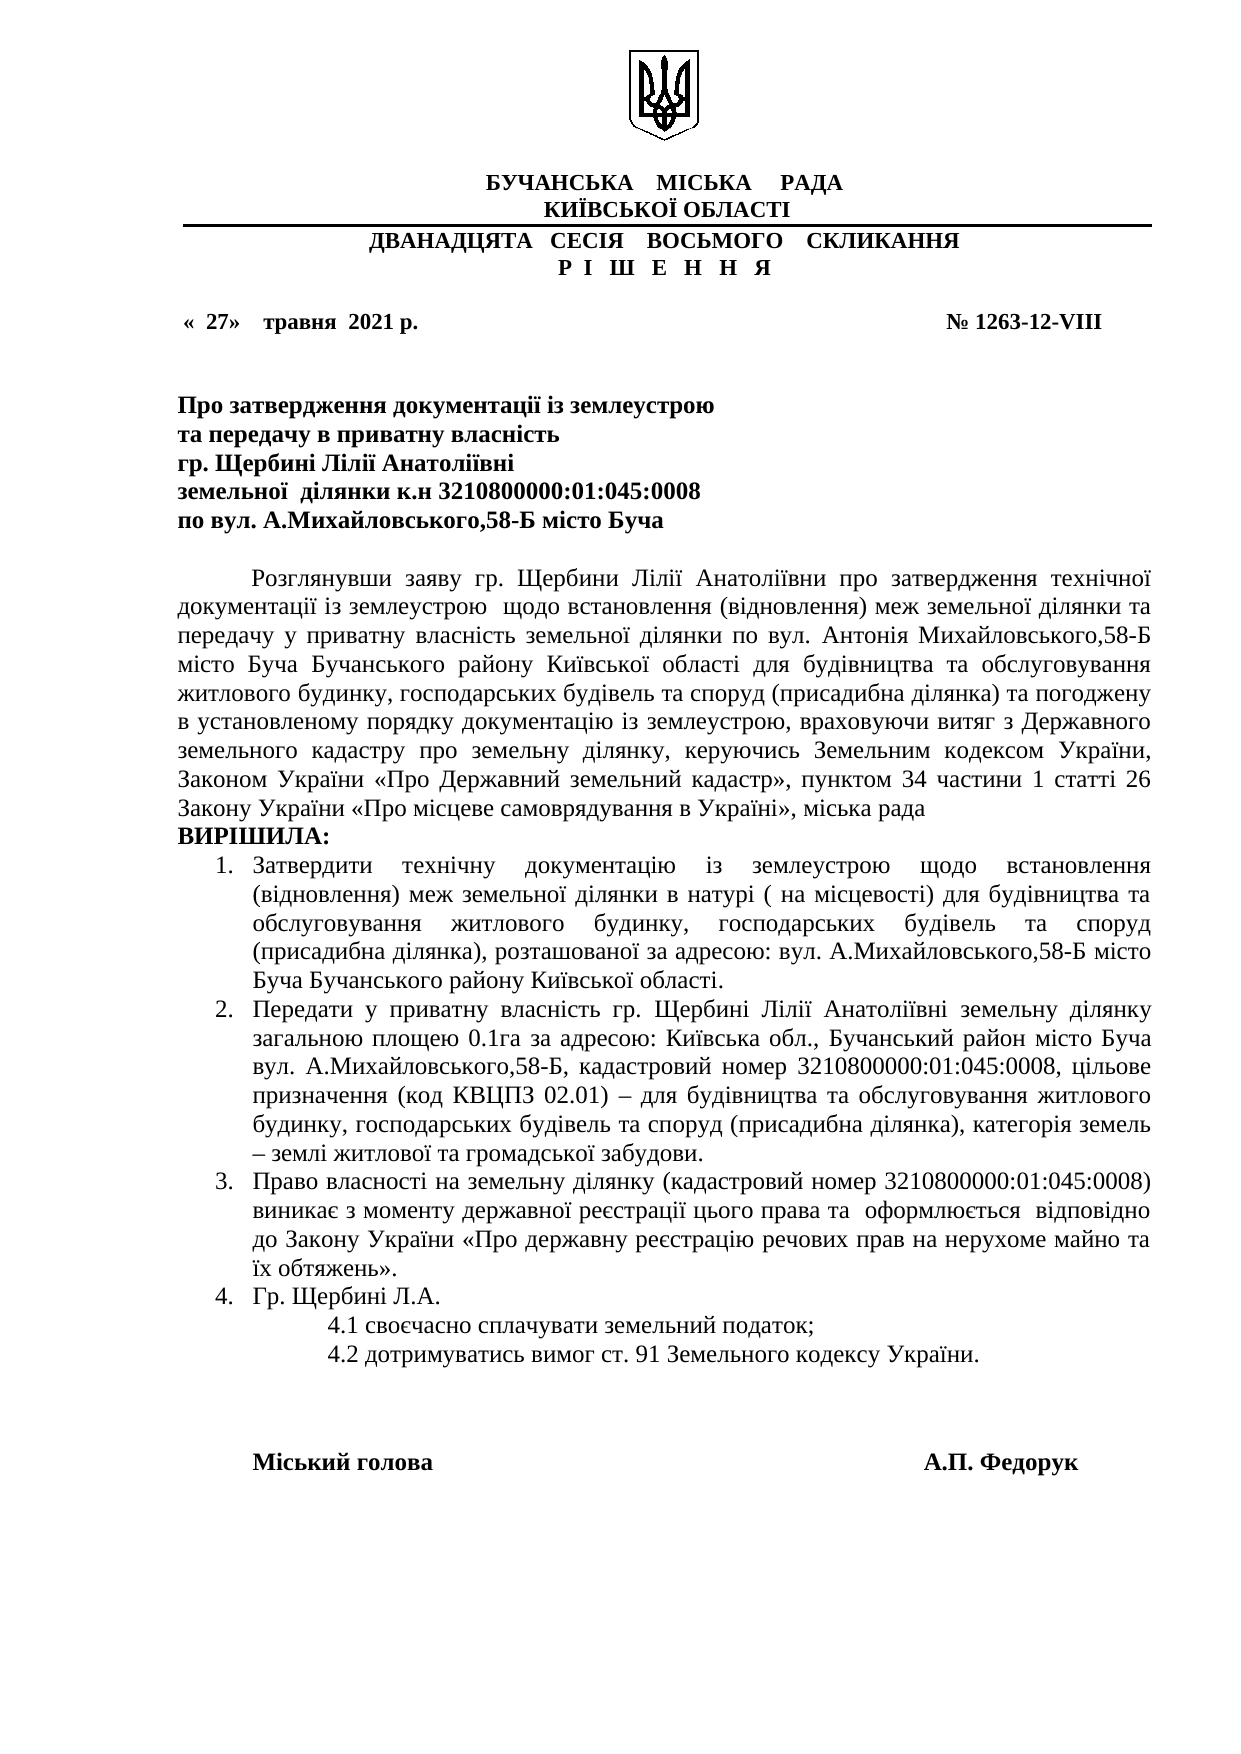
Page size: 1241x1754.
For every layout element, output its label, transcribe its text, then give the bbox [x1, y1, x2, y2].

list Затвердити технічну документацію із землеустрою щодо встановлення (відновлення) меж земельної ділянки в натурі ( на місцевості) для будівництва та обслуговування житлового будинку, господарських будівель та споруд (присадибна ділянка), розташованої за адресою: вул. А.Михайловського,58-Б місто Буча Бучанського району Київської області. [215, 850, 1152, 994]
text Р І Ш Е Н Н Я [177, 254, 1152, 280]
text земельної ділянки к.н 3210800000:01:045:0008 [177, 476, 1152, 505]
text гр. Щербині Лілії Анатоліївні [177, 448, 1152, 476]
text ВИРІШИЛА: [177, 821, 1152, 850]
text 4.2 дотримуватись вимог ст. 91 Земельного кодексу України. [327, 1339, 1152, 1368]
text ДВАНАДЦЯТА СЕСІЯ ВОСЬМОГО СКЛИКАННЯ [177, 227, 1152, 254]
text Про затвердження документації із землеустрою [177, 390, 1152, 419]
list Передати у приватну власність гр. Щербині Лілії Анатоліївні земельну ділянку загальною площею 0.1га за адресою: Київська обл., Бучанський район місто Буча вул. А.Михайловського,58-Б, кадастровий номер 3210800000:01:045:0008, цільове призначення (код КВЦПЗ 02.01) – для будівництва та обслуговування житлового будинку, господарських будівель та споруд (присадибна ділянка), категорія земель – землі житлової та громадської забудови. [215, 994, 1152, 1166]
list Право власності на земельну ділянку (кадастровий номер 3210800000:01:045:0008) виникає з моменту державної реєстрації цього права та оформлюється відповідно до Закону України «Про державну реєстрацію речових прав на нерухоме майно та їх обтяжень». [215, 1166, 1152, 1281]
text та передачу в приватну власність [177, 419, 1152, 448]
text Міський голова А.П. Федорук [252, 1447, 1152, 1476]
text БУЧАНСЬКА МІСЬКА РАДА [177, 169, 1152, 196]
text КИЇВСЬКОЇ ОБЛАСТІ [183, 196, 1152, 224]
list Гр. Щербині Л.А. [215, 1281, 1152, 1310]
text Розглянувши заяву гр. Щербини Лілії Анатоліївни про затвердження технічної документації із землеустрою щодо встановлення (відновлення) меж земельної ділянки та передачу у приватну власність земельної ділянки по вул. Антонія Михайловського,58-Б місто Буча Бучанського району Київської області для будівництва та обслуговування житлового будинку, господарських будівель та споруд (присадибна ділянка) та погоджену в установленому порядку документацію із землеустрою, враховуючи витяг з Державного земельного кадастру про земельну ділянку, керуючись Земельним кодексом України, Законом України «Про Державний земельний кадастр», пунктом 34 частини 1 статті 26 Закону України «Про місцеве самоврядування в Україні», міська рада [177, 563, 1152, 821]
text 4.1 своєчасно сплачувати земельний податок; [327, 1310, 1152, 1339]
text « 27» травня 2021 р. № 1263-12-VIII [177, 308, 1152, 334]
text по вул. А.Михайловського,58-Б місто Буча [177, 505, 1152, 534]
